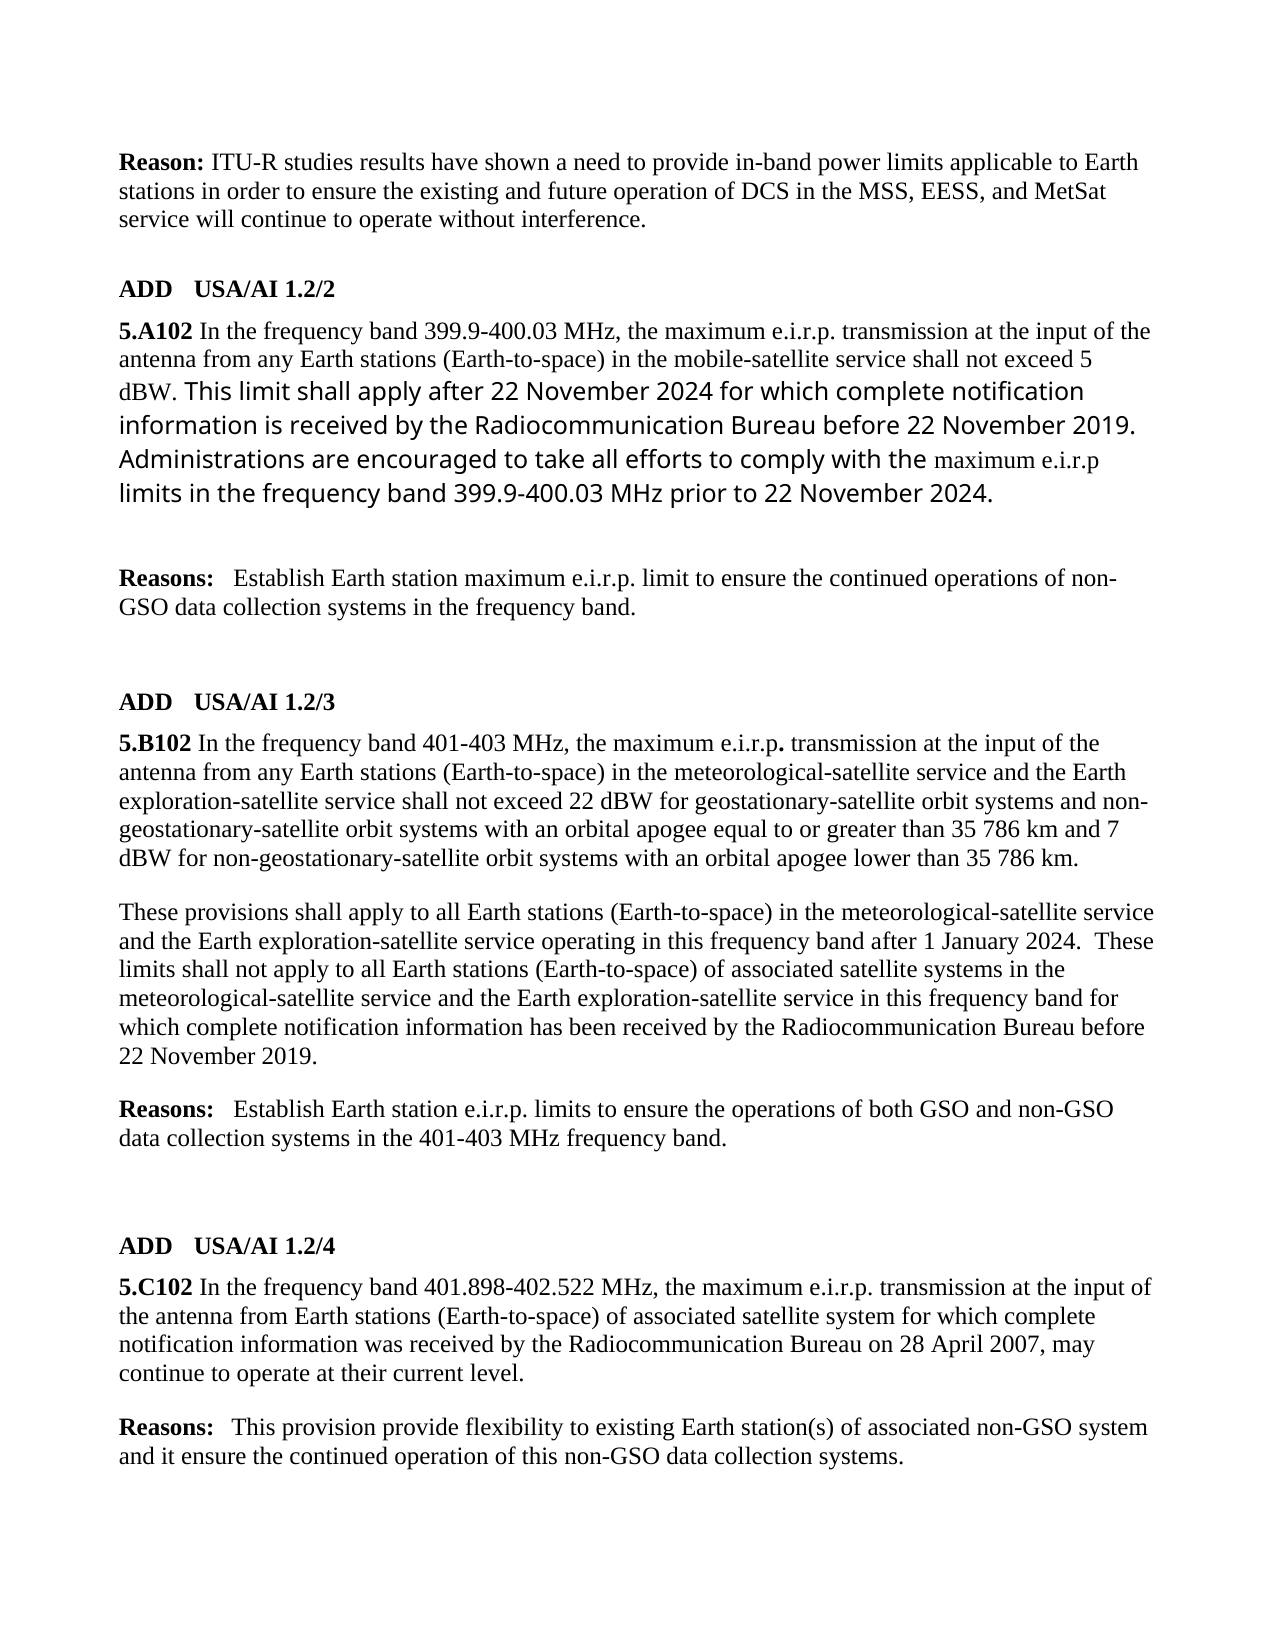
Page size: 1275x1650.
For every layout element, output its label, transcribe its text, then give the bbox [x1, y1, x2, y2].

text 5.B102 In the frequency band 401-403 MHz, the maximum e.i.r.p. transmission at the input of the antenna from any Earth stations (Earth-to-space) in the meteorological-satellite service and the Earth exploration-satellite service shall not exceed 22 dBW for geostationary-satellite orbit systems and non-geostationary-satellite orbit systems with an orbital apogee equal to or greater than 35 786 km and 7 dBW for non-geostationary-satellite orbit systems with an orbital apogee lower than 35 786 km. [118, 728, 1156, 872]
text Reasons: Establish Earth station maximum e.i.r.p. limit to ensure the continued operations of non-GSO data collection systems in the frequency band. [118, 563, 1156, 621]
text Reason: ITU-R studies results have shown a need to provide in-band power limits applicable to Earth stations in order to ensure the existing and future operation of DCS in the MSS, EESS, and MetSat service will continue to operate without interference. [118, 147, 1156, 233]
text ADD USA/AI 1.2/3 [118, 687, 1156, 716]
text ADD USA/AI 1.2/2 [118, 274, 1156, 303]
text Reasons: This provision provide flexibility to existing Earth station(s) of associated non-GSO system and it ensure the continued operation of this non-GSO data collection systems. [118, 1412, 1156, 1469]
text 5.C102 In the frequency band 401.898-402.522 MHz, the maximum e.i.r.p. transmission at the input of the antenna from Earth stations (Earth-to-space) of associated satellite system for which complete notification information was received by the Radiocommunication Bureau on 28 April 2007, may continue to operate at their current level. [118, 1272, 1156, 1387]
text These provisions shall apply to all Earth stations (Earth-to-space) in the meteorological-satellite service and the Earth exploration-satellite service operating in this frequency band after 1 January 2024. These limits shall not apply to all Earth stations (Earth-to-space) of associated satellite systems in the meteorological-satellite service and the Earth exploration-satellite service in this frequency band for which complete notification information has been received by the Radiocommunication Bureau before 22 November 2019. [118, 897, 1156, 1069]
text 5.A102 In the frequency band 399.9-400.03 MHz, the maximum e.i.r.p. transmission at the input of the antenna from any Earth stations (Earth-to-space) in the mobile-satellite service shall not exceed 5 dBW. This limit shall apply after 22 November 2024 for which complete notification information is received by the Radiocommunication Bureau before 22 November 2019. Administrations are encouraged to take all efforts to comply with the maximum e.i.r.p limits in the frequency band 399.9-400.03 MHz prior to 22 November 2024. [118, 316, 1156, 509]
text Reasons: Establish Earth station e.i.r.p. limits to ensure the operations of both GSO and non-GSO data collection systems in the 401-403 MHz frequency band. [118, 1094, 1156, 1152]
text ADD USA/AI 1.2/4 [118, 1231, 1156, 1259]
